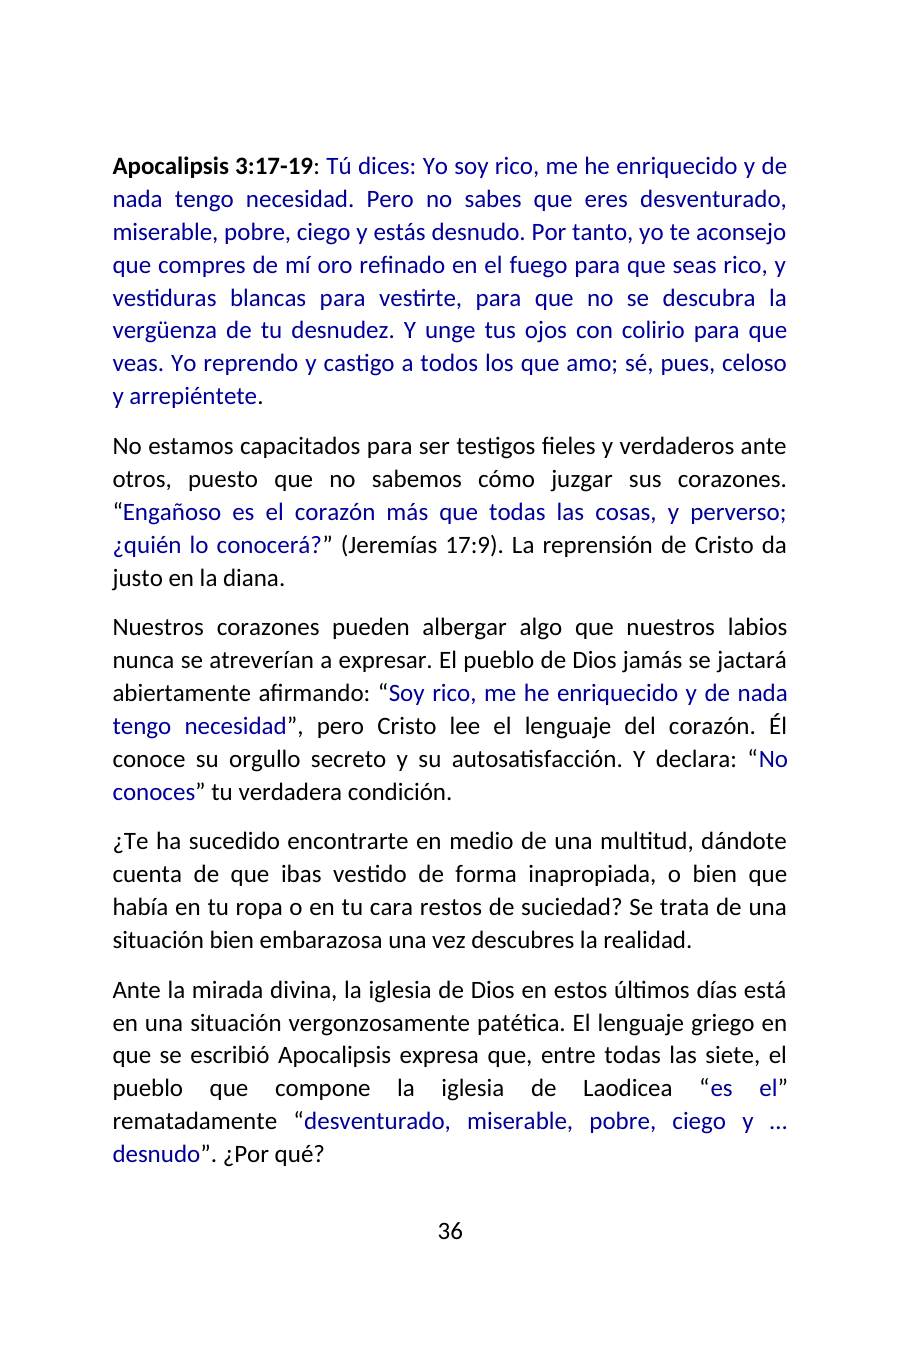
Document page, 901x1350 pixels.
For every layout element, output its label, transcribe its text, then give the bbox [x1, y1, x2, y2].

text Nuestros corazones pueden albergar algo que nuestros labios nunca se atreverían a expresar. El pueblo de Dios jamás se jactará abiertamente afirmando: “Soy rico, me he enriquecido y de nada tengo necesidad”, pero Cristo lee el lenguaje del corazón. Él conoce su orgullo secreto y su autosatisfacción. Y declara: “No conoces” tu verdadera condición. [112, 611, 788, 806]
text Ante la mirada divina, la iglesia de Dios en estos últimos días está en una situación vergonzosamente patética. El lenguaje griego en que se escribió Apocalipsis expresa que, entre todas las siete, el pueblo que compone la iglesia de Laodicea “es el” rematadamente “desventurado, miserable, pobre, ciego y … desnudo”. ¿Por qué? [112, 974, 788, 1169]
text No estamos capacitados para ser testigos fieles y verdaderos ante otros, puesto que no sabemos cómo juzgar sus corazones. “Engañoso es el corazón más que todas las cosas, y perverso; ¿quién lo conocerá?” (Jeremías 17:9). La reprensión de Cristo da justo en la diana. [112, 430, 788, 592]
text ¿Te ha sucedido encontrarte en medio de una multitud, dándote cuenta de que ibas vestido de forma inapropiada, o bien que había en tu ropa o en tu cara restos de suciedad? Se trata de una situación bien embarazosa una vez descubres la realidad. [112, 825, 788, 955]
text Apocalipsis 3:17-19: Tú dices: Yo soy rico, me he enriquecido y de nada tengo necesidad. Pero no sabes que eres desventurado, miserable, pobre, ciego y estás desnudo. Por tanto, yo te aconsejo que compres de mí oro refinado en el fuego para que seas rico, y vestiduras blancas para vestirte, para que no se descubra la vergüenza de tu desnudez. Y unge tus ojos con colirio para que veas. Yo reprendo y castigo a todos los que amo; sé, pues, celoso y arrepiéntete. [112, 150, 788, 411]
